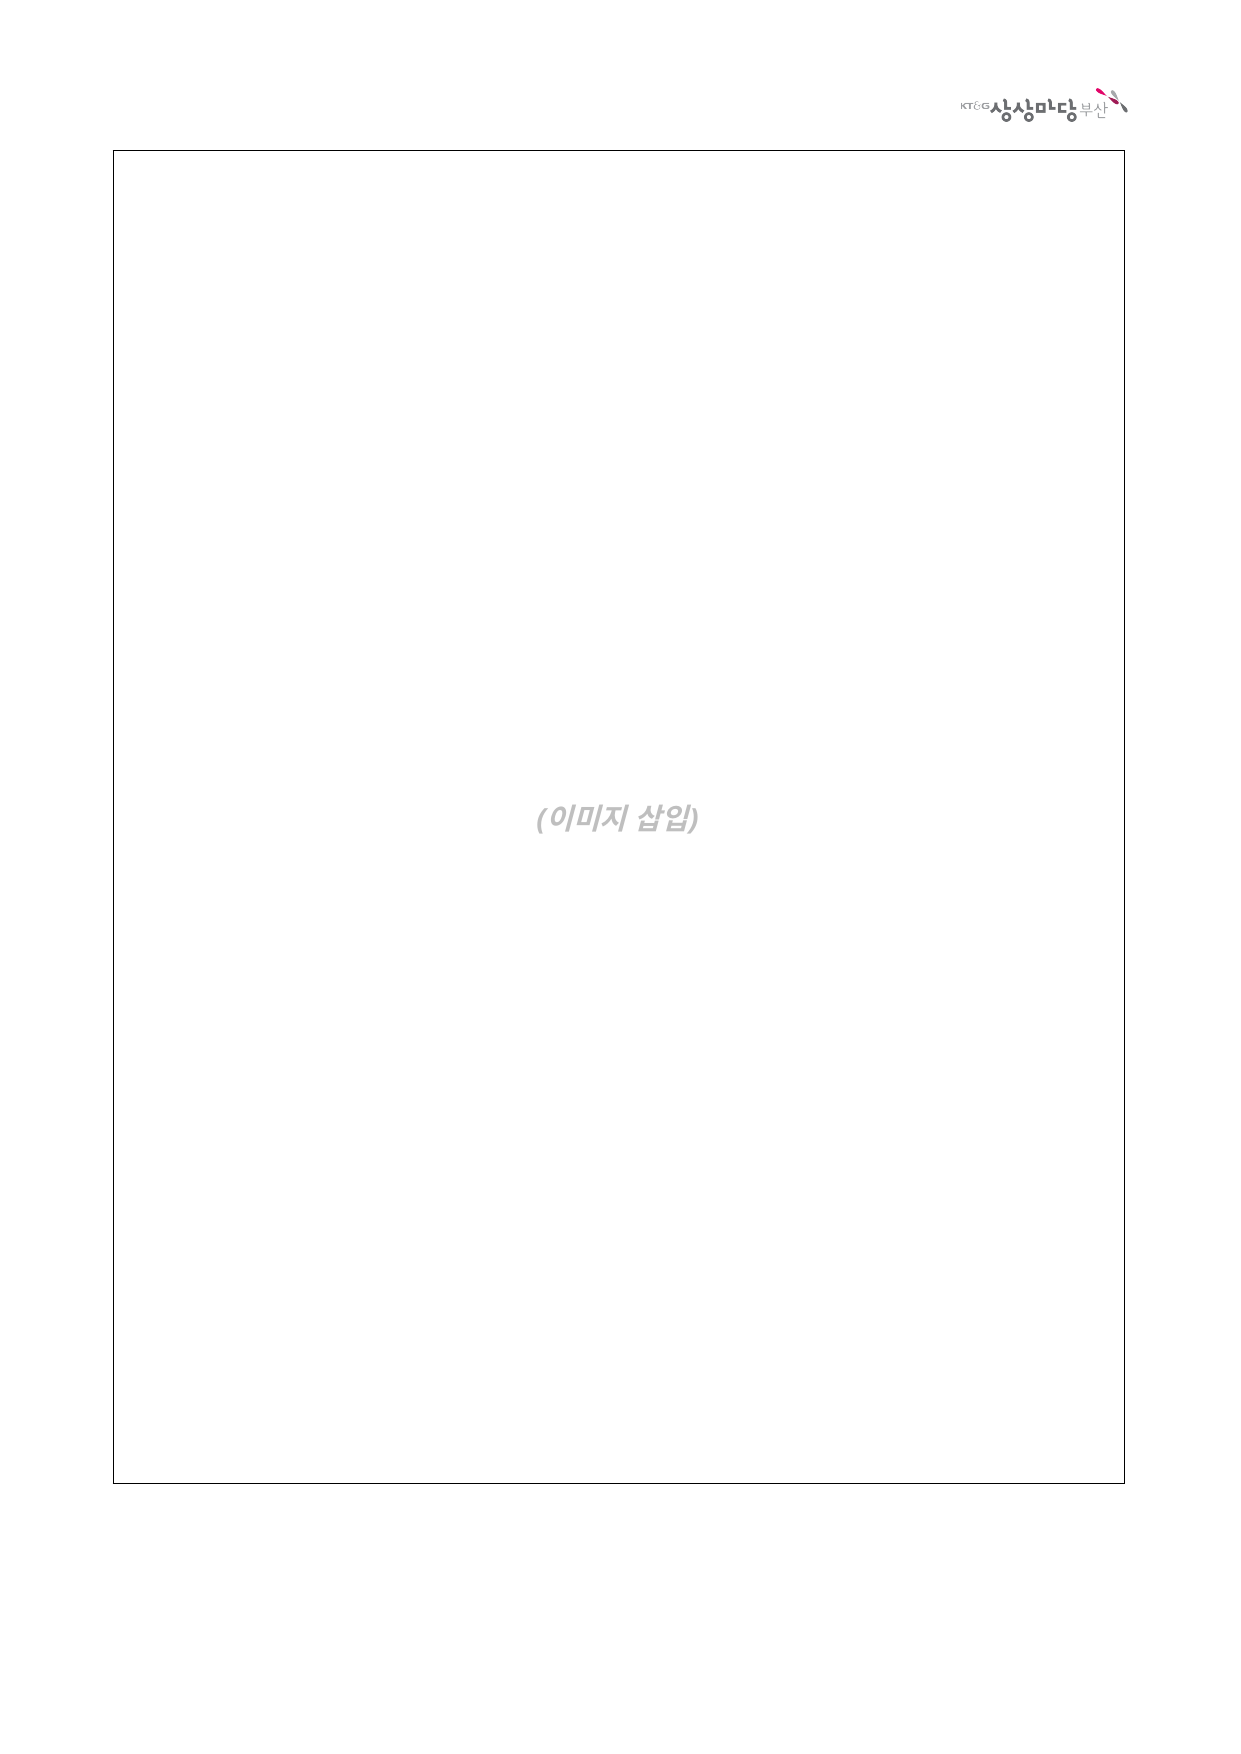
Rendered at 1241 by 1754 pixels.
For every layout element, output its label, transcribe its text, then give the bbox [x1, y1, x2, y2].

table_header (이미지 삽입) [114, 151, 1124, 1483]
picture [961, 88, 1128, 122]
